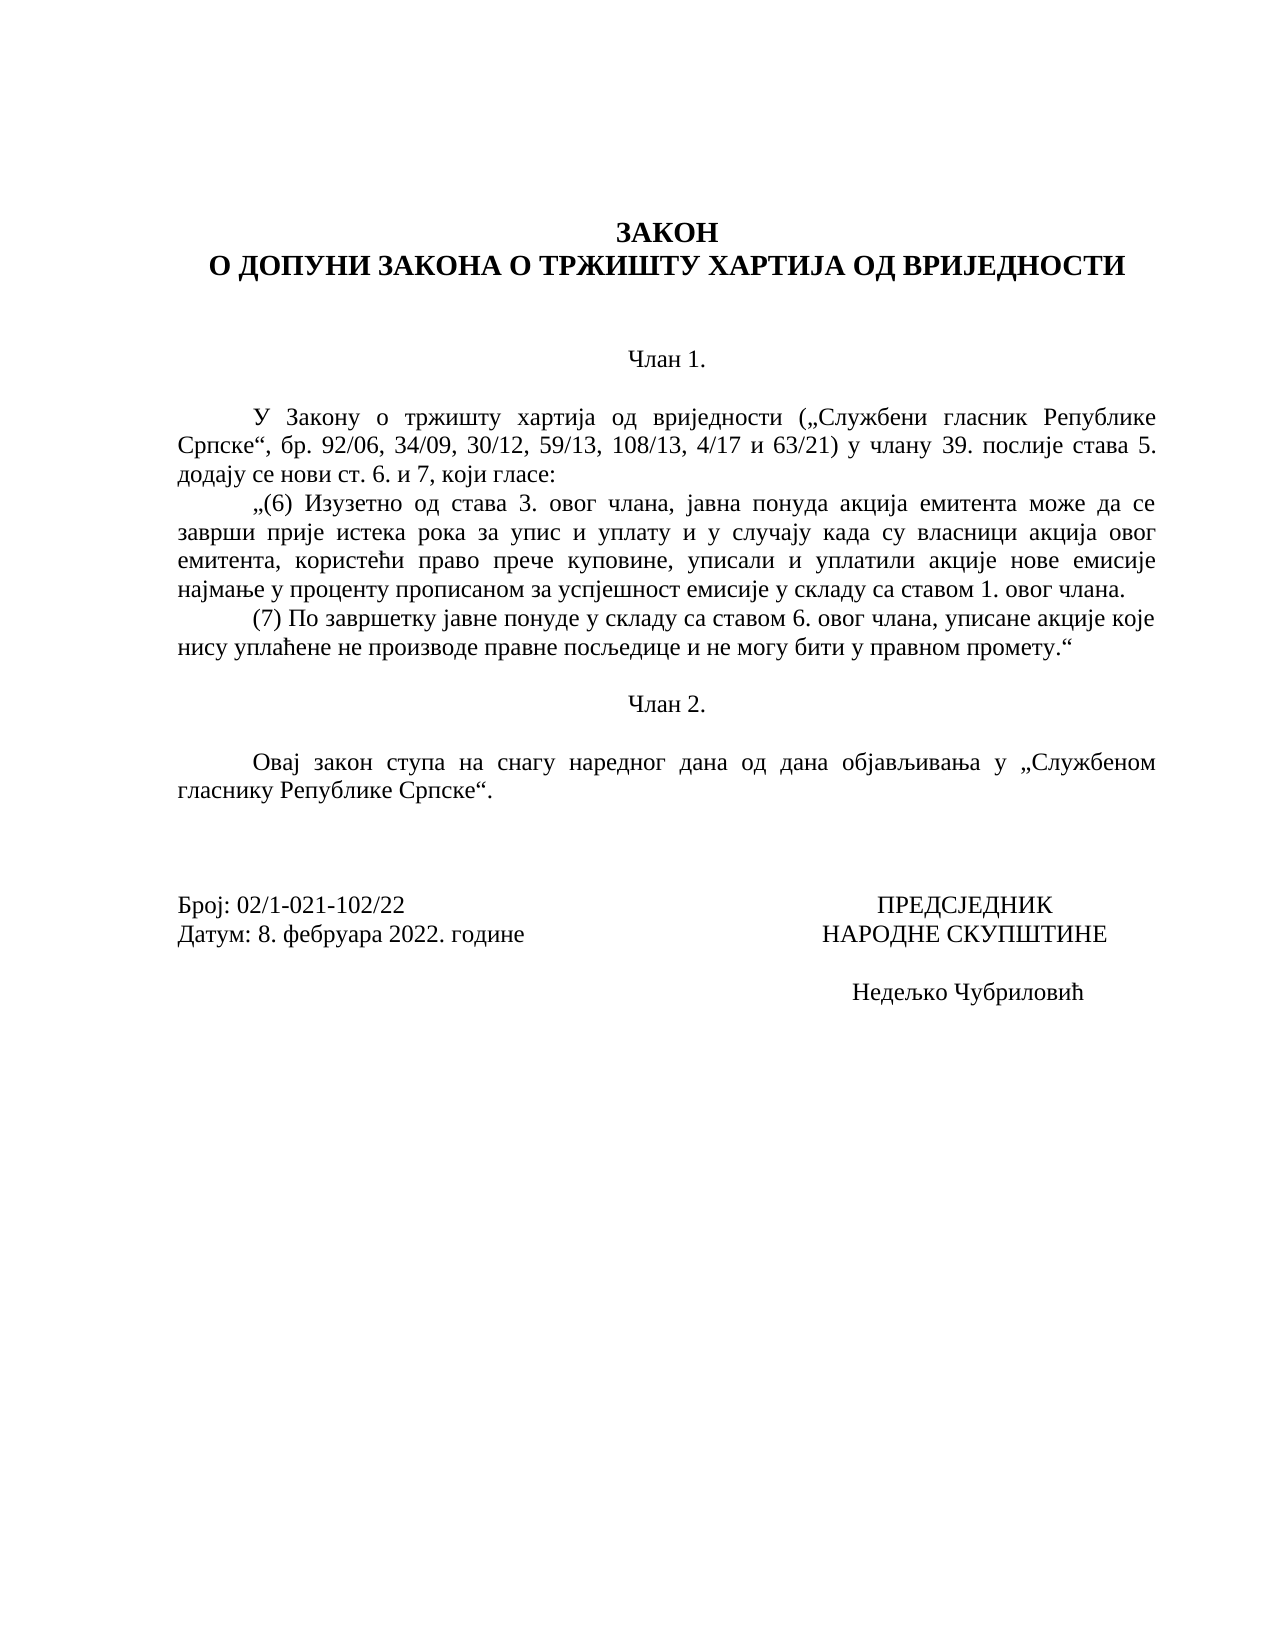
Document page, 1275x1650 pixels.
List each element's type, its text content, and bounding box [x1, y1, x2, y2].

text ЗАКОН [177, 215, 1157, 248]
text О ДОПУНИ ЗАКОНА О ТРЖИШТУ ХАРТИЈА ОД ВРИЈЕДНОСТИ [177, 248, 1157, 282]
text Датум: 8. фебруара 2022. године НАРОДНЕ СКУПШТИНЕ [177, 919, 1157, 948]
text Члан 2. [177, 689, 1157, 718]
text Недељко Чубриловић [177, 977, 1157, 1005]
text „(6) Изузетно од става 3. овог члана, јавна понуда акција емитента може да се заврши прије истека рока за упис и уплату и у случају када су власници акција овог емитента, користећи право прече куповине, уписали и уплатили акције нове емисије најмање у проценту прописаном за успјешност емисије у складу са ставом 1. овог члана. [177, 488, 1157, 603]
text Члан 1. [177, 344, 1157, 373]
text Број: 02/1-021-102/22 ПРЕДСЈЕДНИК [177, 890, 1157, 919]
text У Закону о тржишту хартија од вриједности („Службени гласник Републике Српске“, бр. 92/06, 34/09, 30/12, 59/13, 108/13, 4/17 и 63/21) у члану 39. послије става 5. додају се нови ст. 6. и 7, који гласе: [177, 402, 1157, 488]
text (7) По завршетку јавне понуде у складу са ставом 6. овог члана, уписане акције које нису уплаћене не производе правне посљедице и не могу бити у правном промету.“ [177, 603, 1157, 660]
text Овај закон ступа на снагу наредног дана од дана објављивања у „Службеном гласнику Републике Српске“. [177, 747, 1157, 804]
